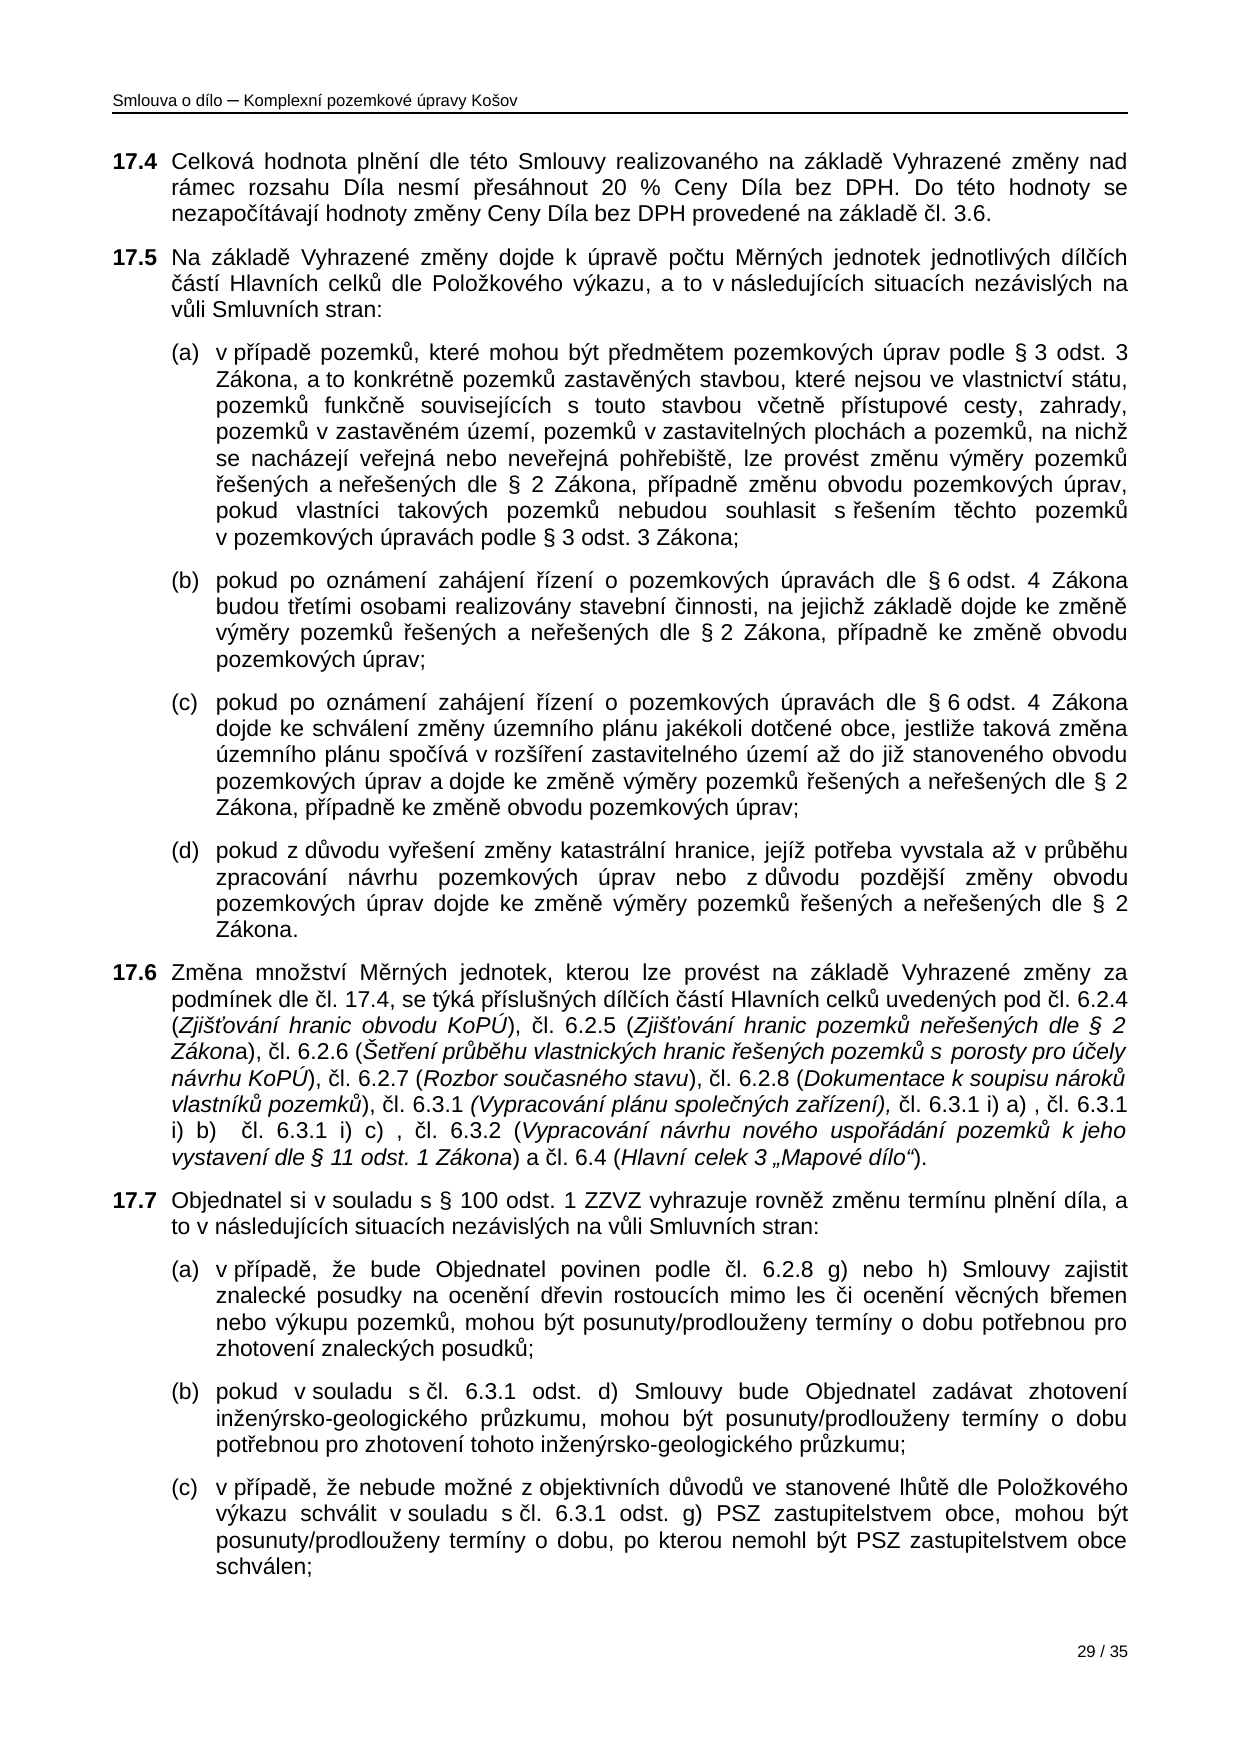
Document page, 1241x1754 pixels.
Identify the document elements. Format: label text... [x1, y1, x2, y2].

list pokud po oznámení zahájení řízení o pozemkových úpravách dle § 6 odst. 4 Zákona dojde ke schválení změny územního plánu jakékoli dotčené obce, jestliže taková změna územního plánu spočívá v rozšíření zastavitelného území až do již stanoveného obvodu pozemkových úprav a dojde ke změně výměry pozemků řešených a neřešených dle § 2 Zákona, případně ke změně obvodu pozemkových úprav; [171, 689, 1128, 821]
list pokud z důvodu vyřešení změny katastrální hranice, jejíž potřeba vyvstala až v průběhu zpracování návrhu pozemkových úprav nebo z důvodu pozdější změny obvodu pozemkových úprav dojde ke změně výměry pozemků řešených a neřešených dle § 2 Zákona. [171, 837, 1128, 943]
list v případě, že bude Objednatel povinen podle čl. 6.2.8 g) nebo h) Smlouvy zajistit znalecké posudky na ocenění dřevin rostoucích mimo les či ocenění věcných břemen nebo výkupu pozemků, mohou být posunuty/prodlouženy termíny o dobu potřebnou pro zhotovení znaleckých posudků; [171, 1256, 1128, 1362]
list v případě, že nebude možné z objektivních důvodů ve stanovené lhůtě dle Položkového výkazu schválit v souladu s čl. 6.3.1 odst. g) PSZ zastupitelstvem obce, mohou být posunuty/prodlouženy termíny o dobu, po kterou nemohl být PSZ zastupitelstvem obce schválen; [171, 1474, 1128, 1579]
list pokud po oznámení zahájení řízení o pozemkových úpravách dle § 6 odst. 4 Zákona budou třetími osobami realizovány stavební činnosti, na jejichž základě dojde ke změně výměry pozemků řešených a neřešených dle § 2 Zákona, případně ke změně obvodu pozemkových úprav; [171, 567, 1128, 672]
text Změna množství Měrných jednotek, kterou lze provést na základě Vyhrazené změny za podmínek dle čl. 17.4, se týká příslušných dílčích částí Hlavních celků uvedených pod čl. 6.2.4 (Zjišťování hranic obvodu KoPÚ), čl. 6.2.5 (Zjišťování hranic pozemků neřešených dle § 2 Zákona), čl. 6.2.6 (Šetření průběhu vlastnických hranic řešených pozemků s porosty pro účely návrhu KoPÚ), čl. 6.2.7 (Rozbor současného stavu), čl. 6.2.8 (Dokumentace k soupisu nároků vlastníků pozemků), čl. 6.3.1 (Vypracování plánu společných zařízení), čl. 6.3.1 i) a) , čl. 6.3.1 i) b) čl. 6.3.1 i) c) , čl. 6.3.2 (Vypracování návrhu nového uspořádání pozemků k jeho vystavení dle § 11 odst. 1 Zákona) a čl. 6.4 (Hlavní celek 3 „Mapové dílo“). [112, 959, 1128, 1170]
list v případě pozemků, které mohou být předmětem pozemkových úprav podle § 3 odst. 3 Zákona, a to konkrétně pozemků zastavěných stavbou, které nejsou ve vlastnictví státu, pozemků funkčně souvisejících s touto stavbou včetně přístupové cesty, zahrady, pozemků v zastavěném území, pozemků v zastavitelných plochách a pozemků, na nichž se nacházejí veřejná nebo neveřejná pohřebiště, lze provést změnu výměry pozemků řešených a neřešených dle § 2 Zákona, případně změnu obvodu pozemkových úprav, pokud vlastníci takových pozemků nebudou souhlasit s řešením těchto pozemků v pozemkových úpravách podle § 3 odst. 3 Zákona; [171, 339, 1128, 550]
text Celková hodnota plnění dle této Smlouvy realizovaného na základě Vyhrazené změny nad rámec rozsahu Díla nesmí přesáhnout 20 % Ceny Díla bez DPH. Do této hodnoty se nezapočítávají hodnoty změny Ceny Díla bez DPH provedené na základě čl. 3.6. [112, 148, 1128, 227]
text Objednatel si v souladu s § 100 odst. 1 ZZVZ vyhrazuje rovněž změnu termínu plnění díla, a to v následujících situacích nezávislých na vůli Smluvních stran: [112, 1187, 1128, 1239]
text Na základě Vyhrazené změny dojde k úpravě počtu Měrných jednotek jednotlivých dílčích částí Hlavních celků dle Položkového výkazu, a to v následujících situacích nezávislých na vůli Smluvních stran: [112, 243, 1128, 322]
list pokud v souladu s čl. 6.3.1 odst. d) Smlouvy bude Objednatel zadávat zhotovení inženýrsko-geologického průzkumu, mohou být posunuty/prodlouženy termíny o dobu potřebnou pro zhotovení tohoto inženýrsko-geologického průzkumu; [171, 1378, 1128, 1457]
